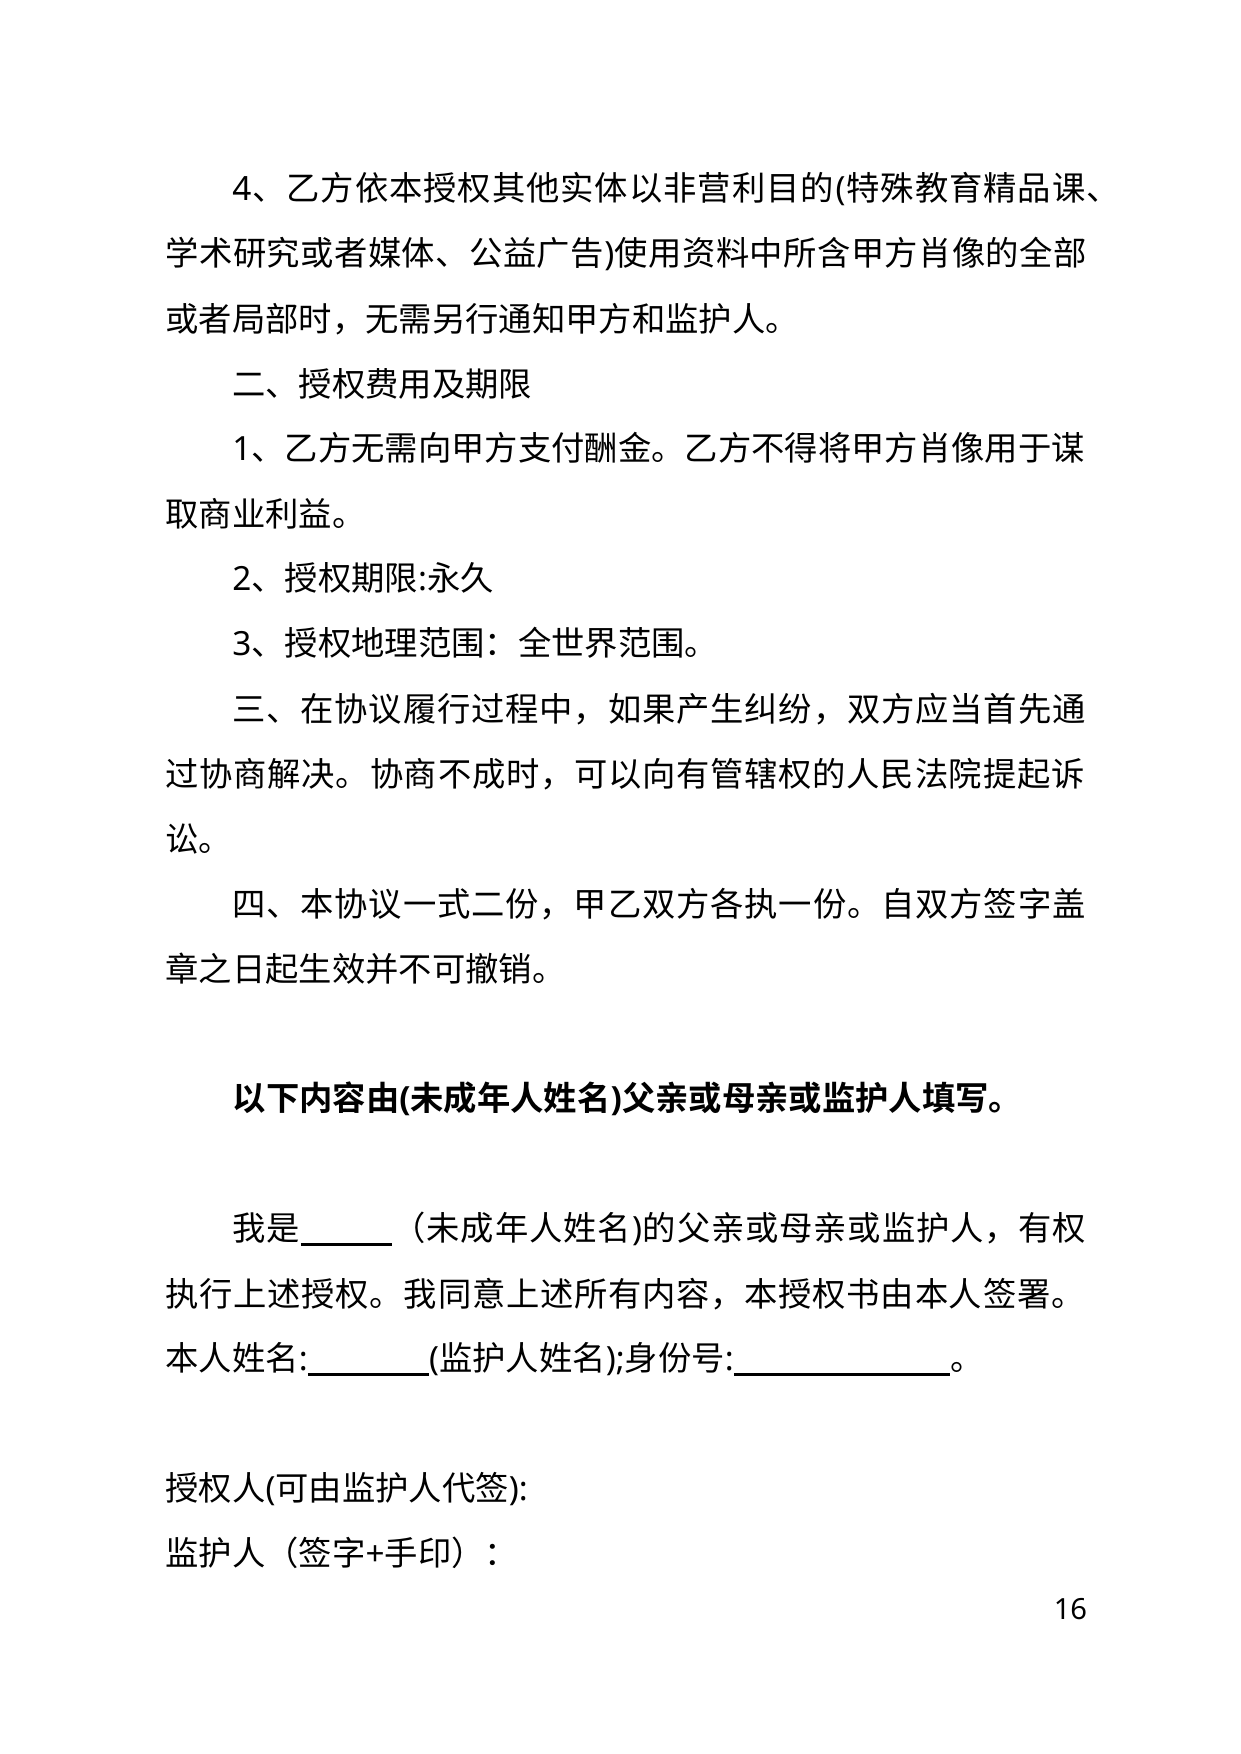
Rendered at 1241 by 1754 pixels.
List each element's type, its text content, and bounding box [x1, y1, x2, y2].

text 监护人（签字+手印）： [165, 1519, 1087, 1584]
text 以下内容由(未成年人姓名)父亲或母亲或监护人填写。 [165, 1064, 1087, 1129]
text 1、乙方无需向甲方支付酬金。乙方不得将甲方肖像用于谋取商业利益。 [165, 414, 1087, 544]
text 4、乙方依本授权其他实体以非营利目的(特殊教育精品课、学术研究或者媒体、公益广告)使用资料中所含甲方肖像的全部或者局部时，无需另行通知甲方和监护人。 [165, 154, 1087, 349]
text 3、授权地理范围：全世界范围。 [165, 609, 1087, 674]
text 二、授权费用及期限 [165, 349, 1087, 414]
text 三、在协议履行过程中，如果产生纠纷，双方应当首先通过协商解决。协商不成时，可以向有管辖权的人民法院提起诉讼。 [165, 674, 1087, 869]
text 授权人(可由监护人代签): [165, 1454, 1087, 1519]
text 我是 （未成年人姓名)的父亲或母亲或监护人，有权执行上述授权。我同意上述所有内容，本授权书由本人签署。本人姓名: (监护人姓名);身份号: 。 [165, 1194, 1087, 1389]
text 四、本协议一式二份，甲乙双方各执一份。自双方签字盖章之日起生效并不可撤销。 [165, 869, 1087, 999]
text 2、授权期限:永久 [165, 544, 1087, 609]
